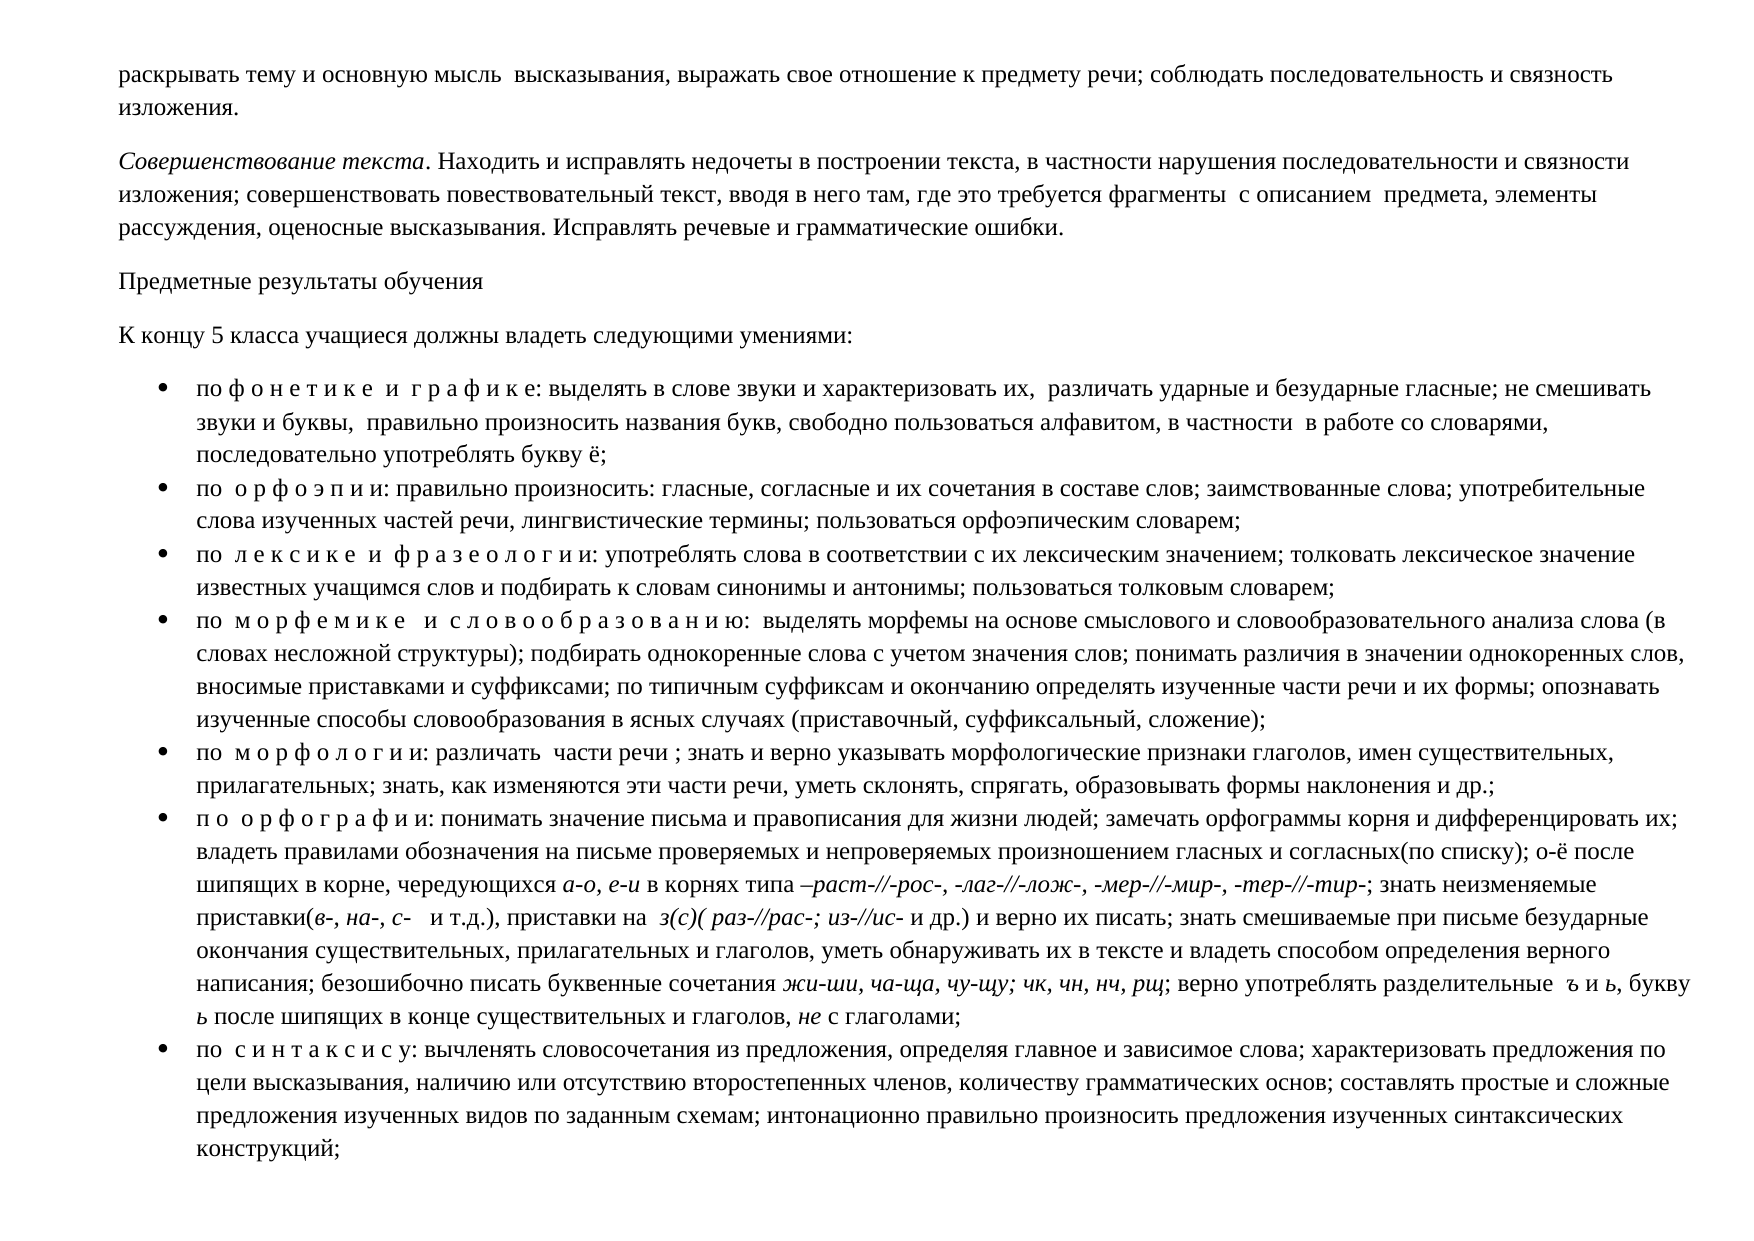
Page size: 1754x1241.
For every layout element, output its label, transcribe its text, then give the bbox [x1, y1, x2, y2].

text Предметные результаты обучения [118, 266, 1695, 294]
text Совершенствование текста. Находить и исправлять недочеты в построении текста, в частности нарушения последовательности и связности изложения; совершенствовать повествовательный текст, вводя в него там, где это требуется фрагменты с описанием предмета, элементы рассуждения, оценосные высказывания. Исправлять речевые и грамматические ошибки. [118, 146, 1695, 241]
list по л е к с и к е и ф р а з е о л о г и и: употреблять слова в соответствии с их лексическим значением; толковать лексическое значение известных учащимся слов и подбирать к словам синонимы и антонимы; пользоваться толковым словарем; [159, 539, 1695, 600]
list по ф о н е т и к е и г р а ф и к е: выделять в слове звуки и характеризовать их, различать ударные и безударные гласные; не смешивать звуки и буквы, правильно произносить названия букв, свободно пользоваться алфавитом, в частности в работе со словарями, последовательно употреблять букву ё; [159, 373, 1695, 468]
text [118, 59, 1695, 121]
list п о о р ф о г р а ф и и: понимать значение письма и правописания для жизни людей; замечать орфограммы корня и дифференцировать их; владеть правилами обозначения на письме проверяемых и непроверяемых произношением гласных и согласных(по списку); о-ё после шипящих в корне, чередующихся а-о, е-и в корнях типа –раст-//-рос-, -лаг-//-лож-, -мер-//-мир-, -тер-//-тир-; знать неизменяемые приставки(в-, на-, с- и т.д.), приставки на з(с)( раз-//рас-; из-//ис- и др.) и верно их писать; знать смешиваемые при письме безударные окончания существительных, прилагательных и глаголов, уметь обнаруживать их в тексте и владеть способом определения верного написания; безошибочно писать буквенные сочетания жи-ши, ча-ща, чу-щу; чк, чн, нч, рщ; верно употреблять разделительные ъ и ь, букву ь после шипящих в конце существительных и глаголов, не с глаголами; [159, 803, 1695, 1030]
list по о р ф о э п и и: правильно произносить: гласные, согласные и их сочетания в составе слов; заимствованные слова; употребительные слова изученных частей речи, лингвистические термины; пользоваться орфоэпическим словарем; [159, 473, 1695, 534]
list по с и н т а к с и с у: вычленять словосочетания из предложения, определяя главное и зависимое слова; характеризовать предложения по цели высказывания, наличию или отсутствию второстепенных членов, количеству грамматических основ; составлять простые и сложные предложения изученных видов по заданным схемам; интонационно правильно произносить предложения изученных синтаксических конструкций; [159, 1034, 1695, 1162]
list по м о р ф е м и к е и с л о в о о б р а з о в а н и ю: выделять морфемы на основе смыслового и словообразовательного анализа слова (в словах несложной структуры); подбирать однокоренные слова с учетом значения слов; понимать различия в значении однокоренных слов, вносимые приставками и суффиксами; по типичным суффиксам и окончанию определять изученные части речи и их формы; опознавать изученные способы словообразования в ясных случаях (приставочный, суффиксальный, сложение); [159, 605, 1695, 732]
list по м о р ф о л о г и и: различать части речи ; знать и верно указывать морфологические признаки глаголов, имен существительных, прилагательных; знать, как изменяются эти части речи, уметь склонять, спрягать, образовывать формы наклонения и др.; [159, 737, 1695, 798]
text К концу 5 класса учащиеся должны владеть следующими умениями: [118, 320, 1695, 348]
